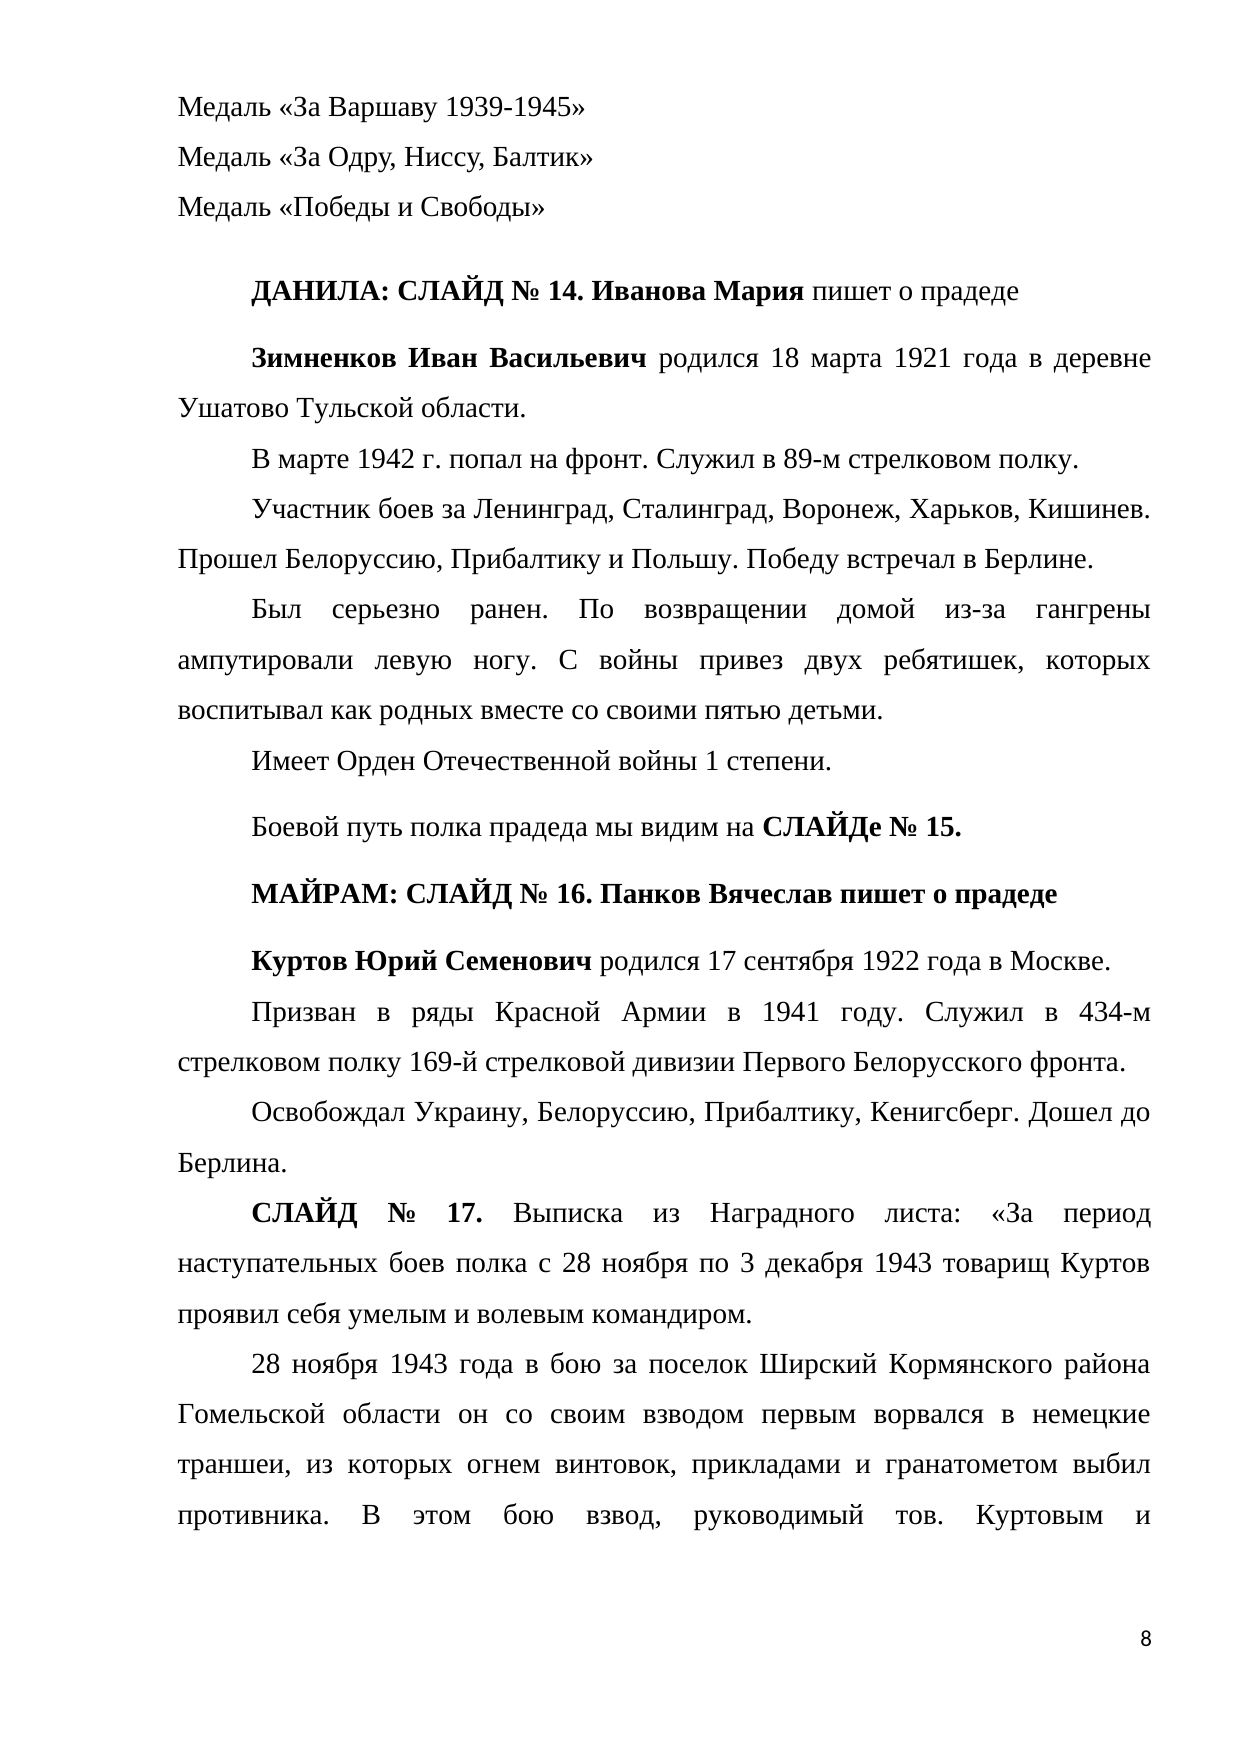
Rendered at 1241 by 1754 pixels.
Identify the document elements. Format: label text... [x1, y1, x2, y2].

text Зимненков Иван Васильевич родился 18 марта 1921 года в деревне Ушатово Тульской области. [177, 340, 1152, 424]
text Освобождал Украину, Белоруссию, Прибалтику, Кенигсберг. Дошел до Берлина. [177, 1094, 1152, 1178]
text Был серьезно ранен. По возвращении домой из-за гангрены ампутировали левую ногу. С войны привез двух ребятишек, которых воспитывал как родных вместе со своими пятью детьми. [177, 592, 1152, 726]
text Боевой путь полка прадеда мы видим на СЛАЙДе № 15. [177, 809, 1152, 843]
text Куртов Юрий Семенович родился 17 сентября 1922 года в Москве. [177, 943, 1152, 977]
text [177, 1346, 1152, 1531]
text Призван в ряды Красной Армии в 1941 году. Служил в 434-м стрелковом полку 169-й стрелковой дивизии Первого Белорусского фронта. [177, 994, 1152, 1078]
text Медаль «За Варшаву 1939-1945» [177, 89, 1152, 122]
text Медаль «Победы и Свободы» [177, 189, 1152, 223]
text ДАНИЛА: СЛАЙД № 14. Иванова Мария пишет о прадеде [177, 273, 1152, 307]
text Медаль «За Одру, Ниссу, Балтик» [177, 139, 1152, 172]
text Имеет Орден Отечественной войны 1 степени. [177, 743, 1152, 776]
text В марте 1942 г. попал на фронт. Служил в 89-м стрелковом полку. [177, 441, 1152, 474]
text МАЙРАМ: СЛАЙД № 16. Панков Вячеслав пишет о прадеде [177, 877, 1152, 910]
text Участник боев за Ленинград, Сталинград, Воронеж, Харьков, Кишинев. Прошел Белоруссию, Прибалтику и Польшу. Победу встречал в Берлине. [177, 491, 1152, 575]
text СЛАЙД № 17. Выписка из Наградного листа: «За период наступательных боев полка с 28 ноября по 3 декабря 1943 товарищ Куртов проявил себя умелым и волевым командиром. [177, 1195, 1152, 1329]
